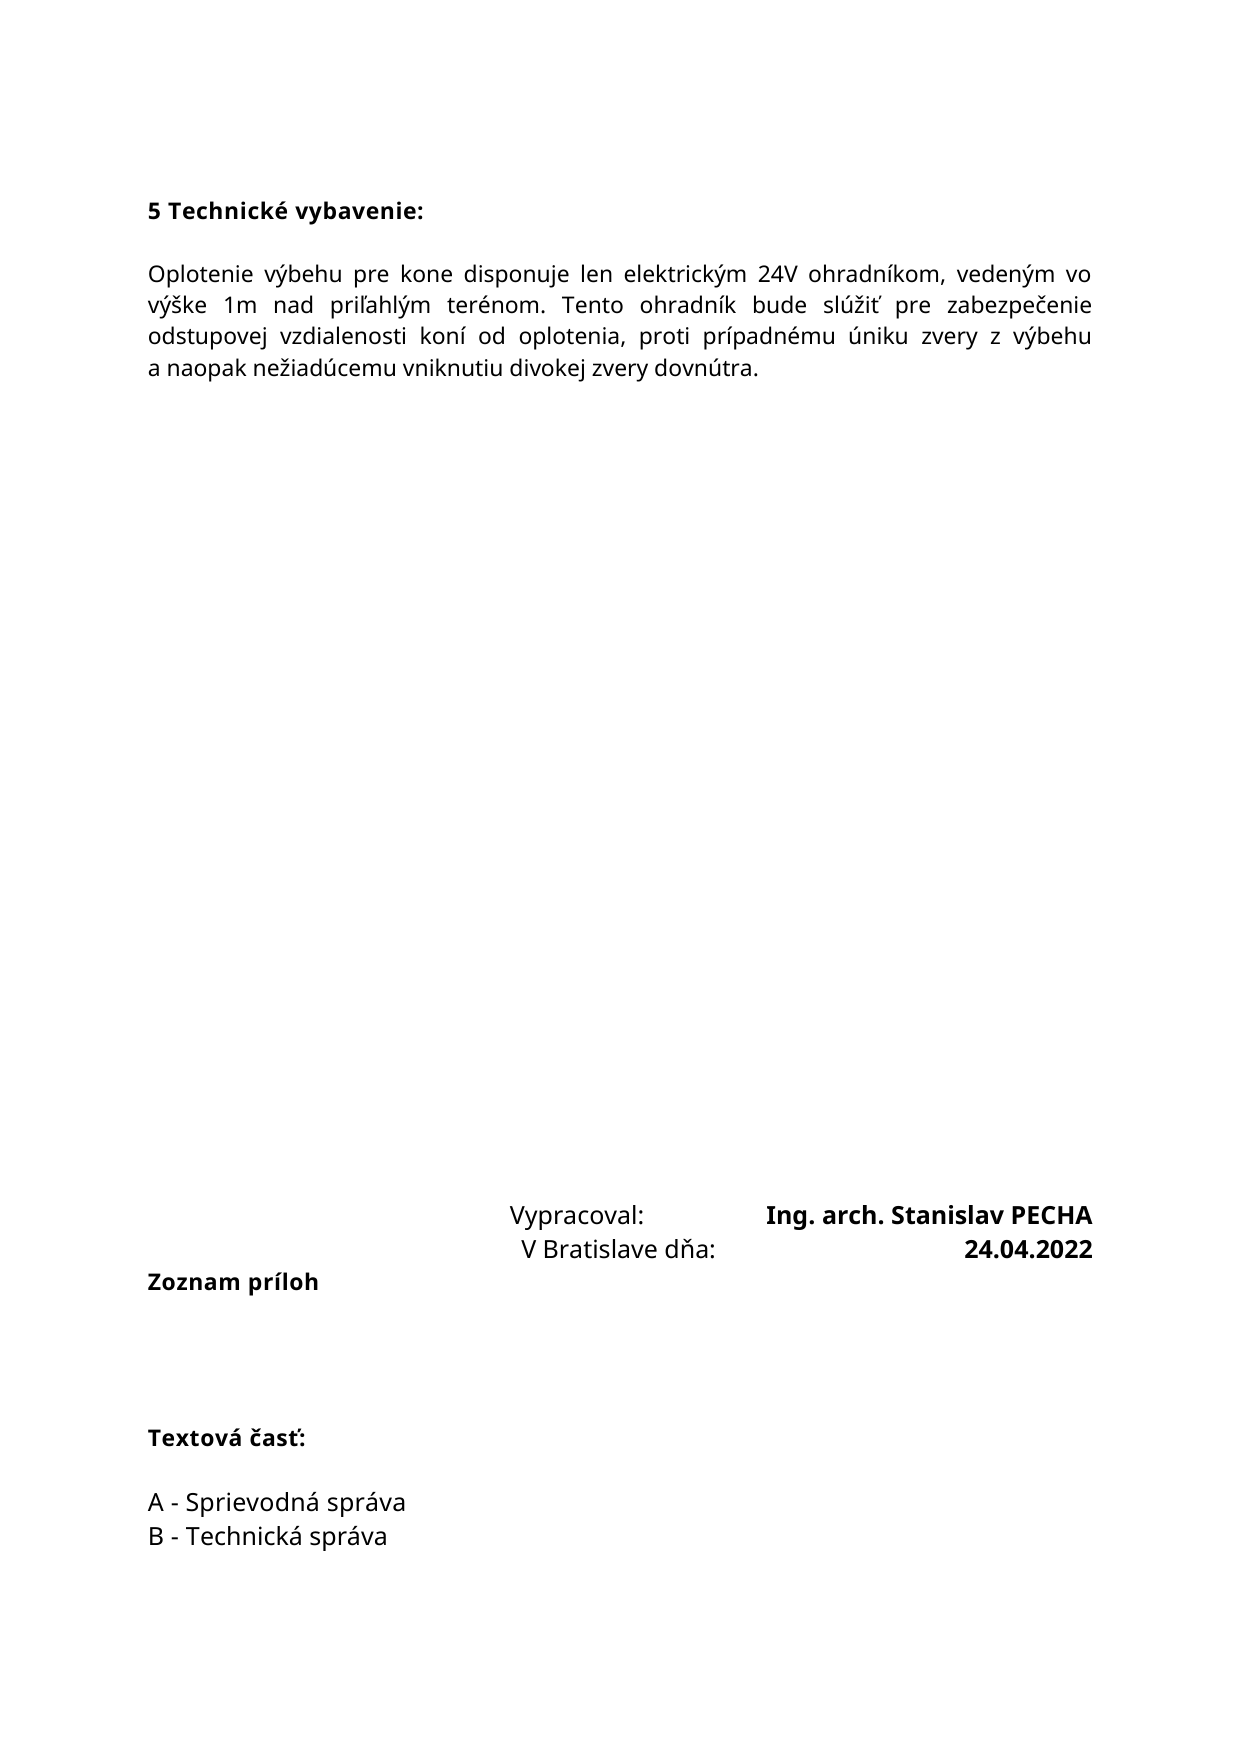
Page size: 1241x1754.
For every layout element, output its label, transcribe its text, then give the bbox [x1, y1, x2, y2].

text A - Sprievodná správa [148, 1485, 1092, 1519]
text Vypracoval: Ing. arch. Stanislav PECHA [148, 1198, 1093, 1232]
text Textová časť: [148, 1422, 1093, 1454]
text Oplotenie výbehu pre kone disponuje len elektrickým 24V ohradníkom, vedeným vo výške 1m nad priľahlým terénom. Tento ohradník bude slúžiť pre zabezpečenie odstupovej vzdialenosti koní od oplotenia, proti prípadnému úniku zvery z výbehu a naopak nežiadúcemu vniknutiu divokej zvery dovnútra. [148, 258, 1093, 383]
text Zoznam príloh [148, 1266, 1093, 1297]
text 5 Technické vybavenie: [148, 195, 1093, 226]
text B - Technická správa [148, 1519, 1092, 1553]
text V Bratislave dňa: 24.04.2022 [148, 1232, 1093, 1266]
